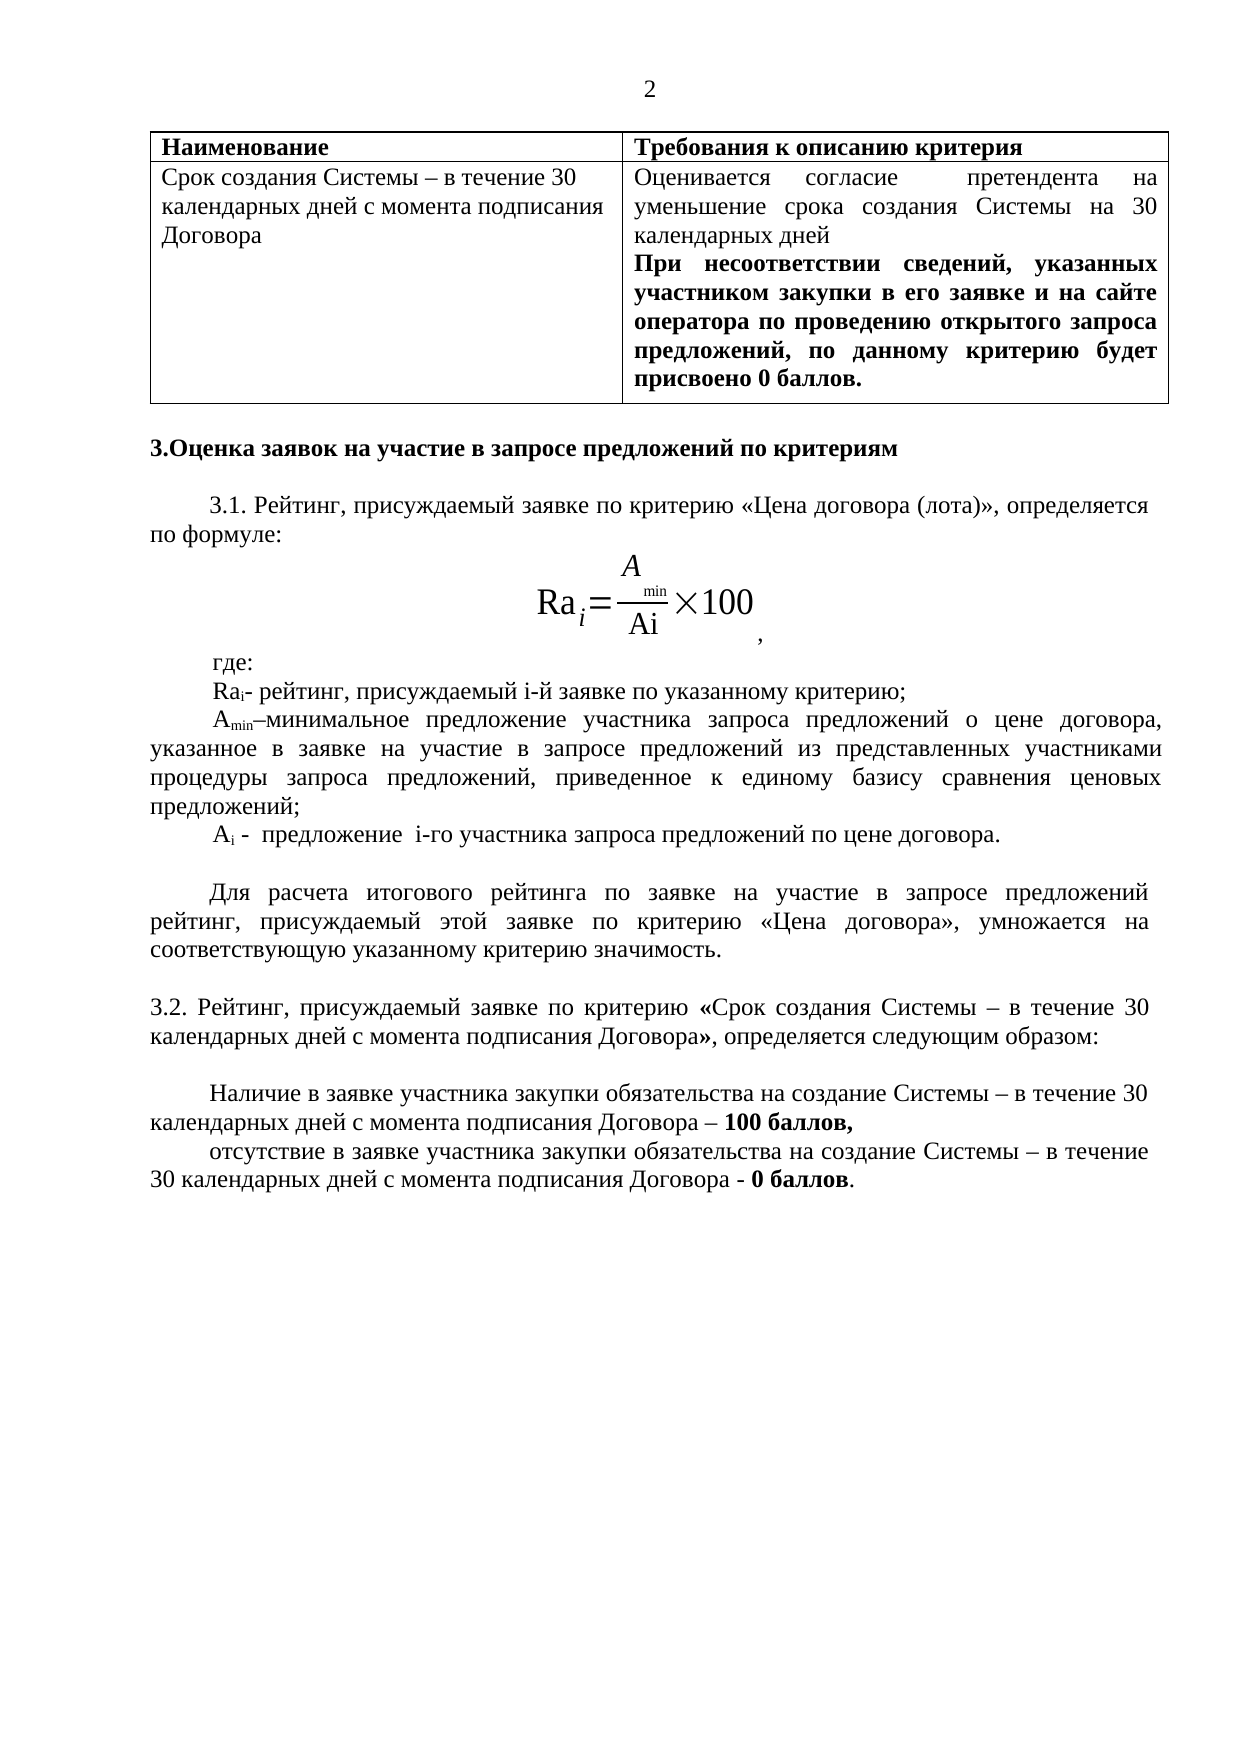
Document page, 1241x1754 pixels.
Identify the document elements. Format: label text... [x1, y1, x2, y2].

text 3.2. Рейтинг, присуждаемый заявке по критерию «Срок создания Системы – в течение 30 календарных дней с момента подписания Договора», определяется следующим образом: [150, 992, 1150, 1049]
text 3.Оценка заявок на участие в запросе предложений по критериям [150, 433, 1150, 462]
text Для расчета итогового рейтинга по заявке на участие в запросе предложений рейтинг, присуждаемый этой заявке по критерию «Цена договора», умножается на соответствующую указанному критерию значимость. [150, 877, 1150, 963]
text , [150, 548, 1150, 647]
text Amin–минимальное предложение участника запроса предложений о цене договора, указанное в заявке на участие в запросе предложений из представленных участниками процедуры запроса предложений, приведенное к единому базису сравнения ценовых предложений; [150, 704, 1163, 819]
text отсутствие в заявке участника закупки обязательства на создание Системы – в течение 30 календарных дней с момента подписания Договора - 0 баллов. [150, 1136, 1150, 1193]
text Наличие в заявке участника закупки обязательства на создание Системы – в течение 30 календарных дней с момента подписания Договора – 100 баллов, [150, 1078, 1150, 1136]
table_cell Оценивается согласие претендента на уменьшение срока создания Системы на 30 календарных дней При несоответствии сведений, указанных участником закупки в его заявке и на сайте оператора по проведению открытого запроса предложений, по данному критерию будет присвоено 0 баллов. [623, 162, 1168, 403]
table_header Наименование [151, 133, 622, 161]
text Ai - предложение i-го участника запроса предложений по цене договора. [150, 819, 1150, 848]
text Rai- рейтинг, присуждаемый i-й заявке по указанному критерию; [150, 676, 1150, 704]
table_cell Срок создания Системы – в течение 30 календарных дней с момента подписания Договора [151, 162, 622, 403]
text 3.1. Рейтинг, присуждаемый заявке по критерию «Цена договора (лота)», определяется по формуле: [150, 490, 1150, 548]
table_header Требования к описанию критерия [623, 133, 1168, 161]
text где: [150, 647, 1150, 676]
